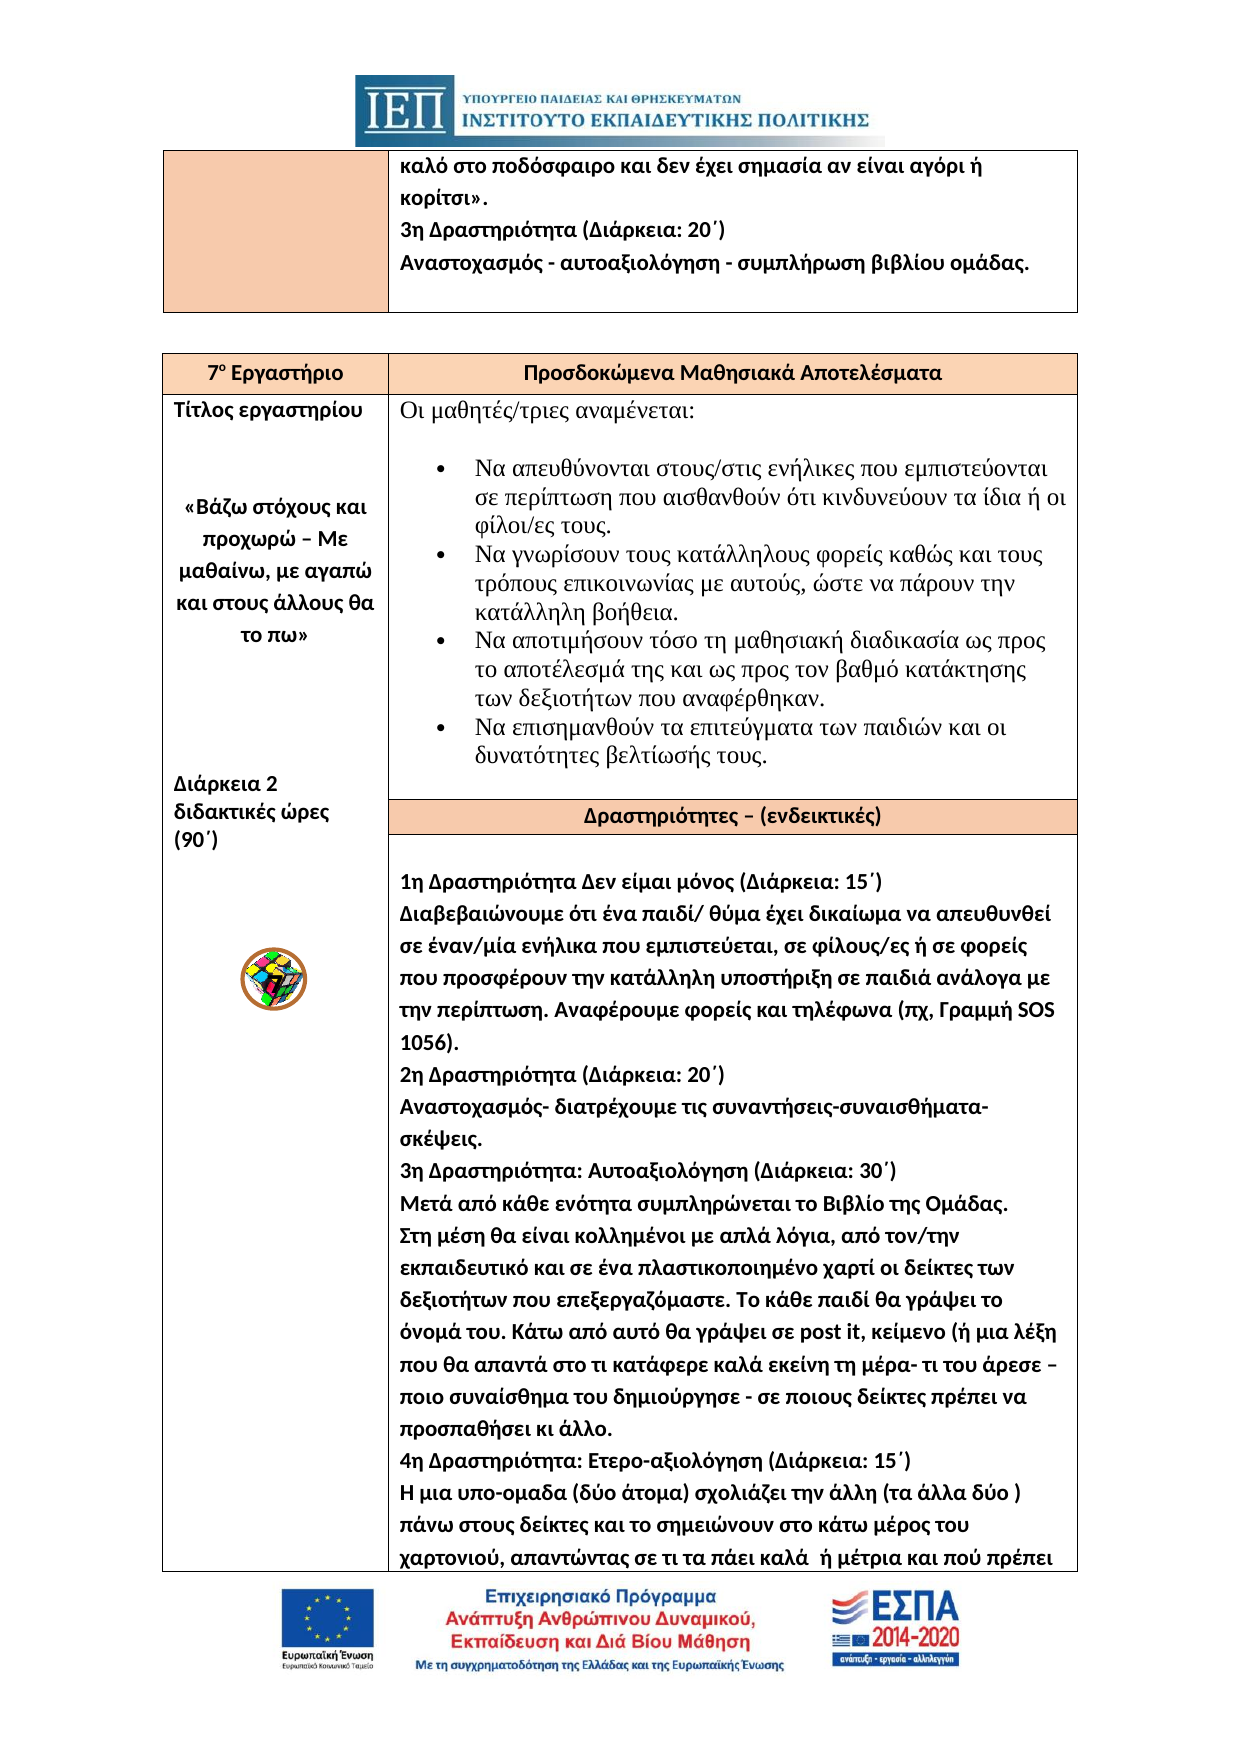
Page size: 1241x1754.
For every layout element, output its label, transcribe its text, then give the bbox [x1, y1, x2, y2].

picture [355, 75, 885, 147]
table_header Προσδοκώμενα Μαθησιακά Αποτελέσματα [389, 354, 1077, 394]
picture [245, 952, 302, 1006]
picture [260, 1581, 980, 1679]
table_cell Οι μαθητές/τριες αναμένεται: Να απευθύνονται στους/στις ενήλικες που εμπιστεύονται σε περίπτωση που αισθανθούν ότι κινδυνεύουν τα ίδια ή οι φίλοι/ες τους. Να γνωρίσουν τους κατάλληλους φορείς καθώς και τους τρόπους επικοινωνίας με αυτούς, ώστε να πάρουν την κατάλληλη βοήθεια. Να αποτιμήσουν τόσο τη μαθησιακή διαδικασία ως προς το αποτέλεσμά της και ως προς τον βαθμό κατάκτησης των δεξιοτήτων που αναφέρθηκαν. Να επισημανθούν τα επιτεύγματα των παιδιών και οι δυνατότητες βελτίωσής τους. [389, 395, 1077, 798]
table_cell Τίτλος εργαστηρίου «Βάζω στόχους και προχωρώ – Με μαθαίνω, με αγαπώ και στους άλλους θα το πω» Διάρκεια 2 διδακτικές ώρες (90΄) [163, 395, 388, 1571]
table_cell Δραστηριότητες – (ενδεικτικές) [389, 800, 1077, 834]
table_header 7ο Εργαστήριο [163, 354, 388, 394]
